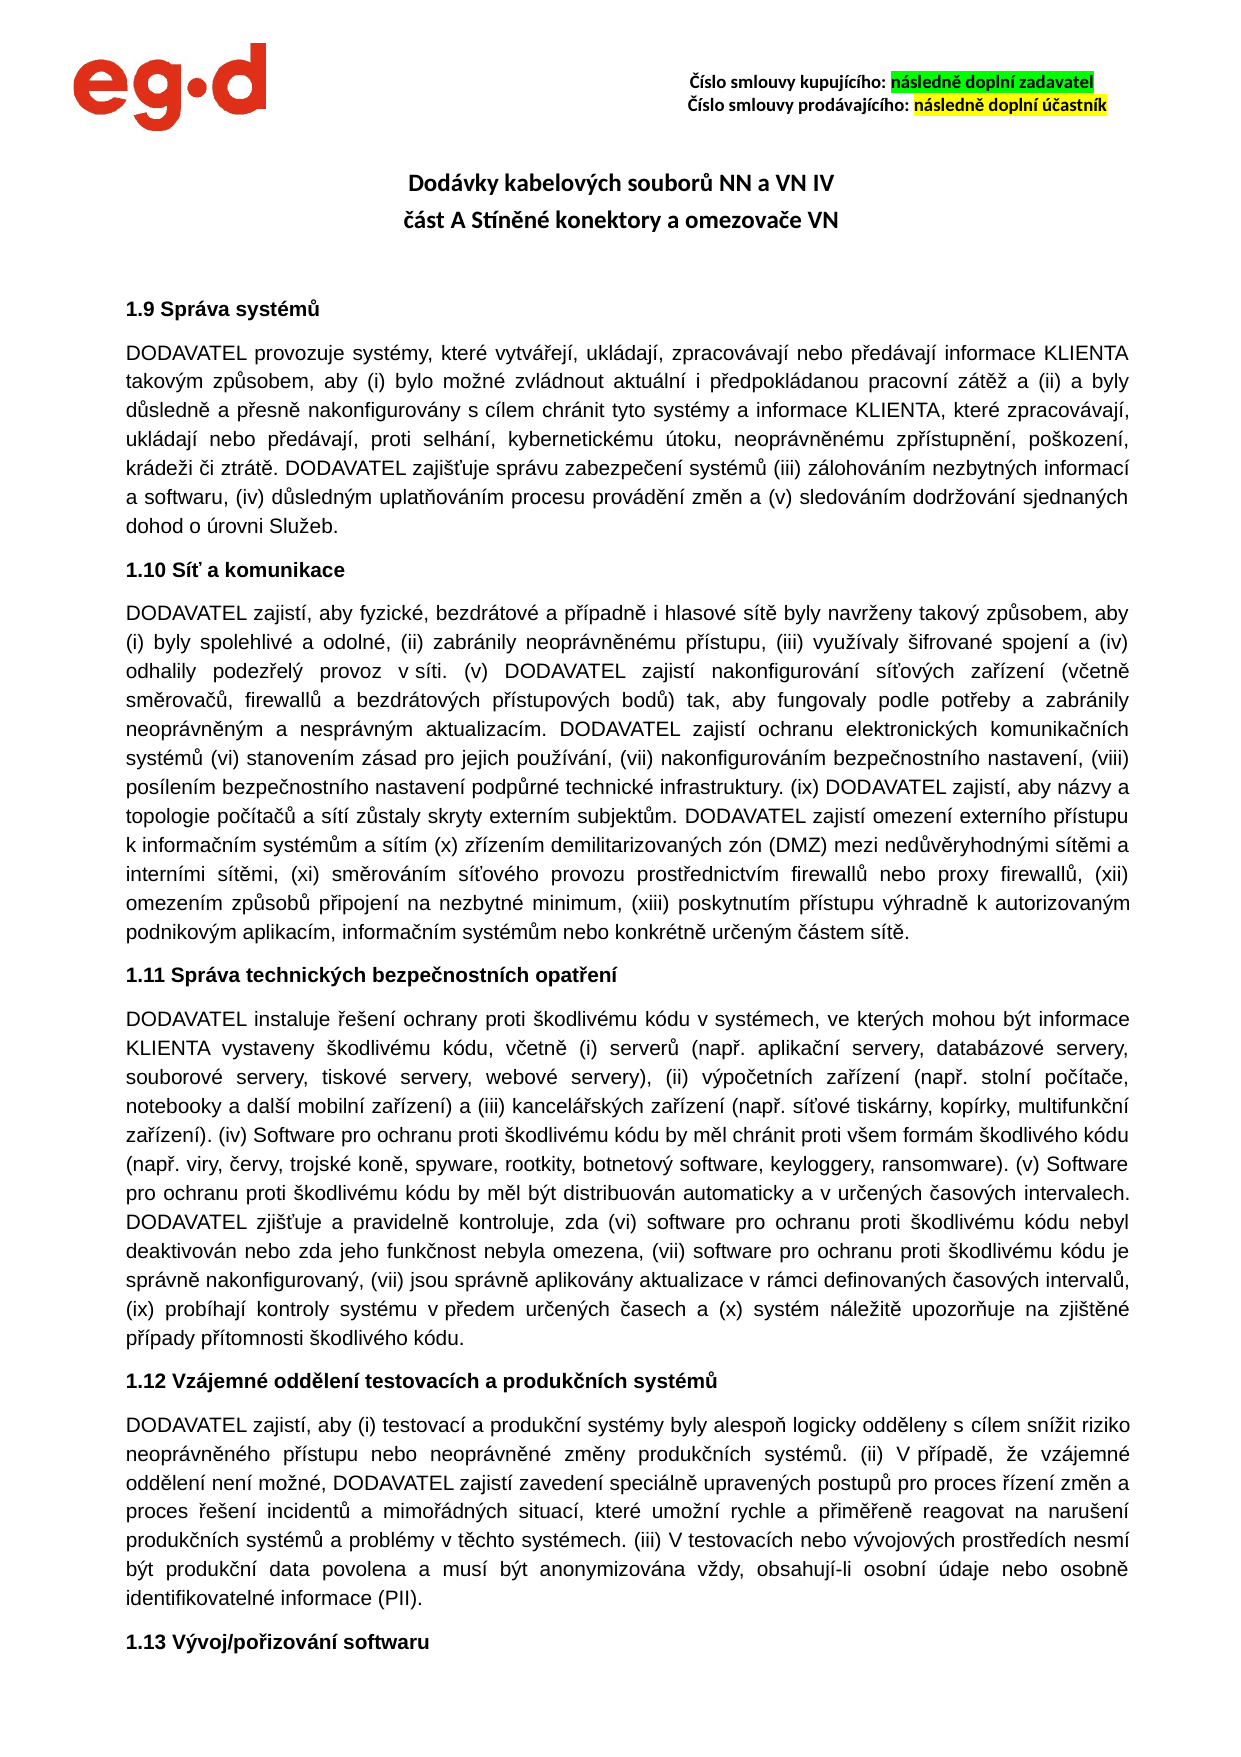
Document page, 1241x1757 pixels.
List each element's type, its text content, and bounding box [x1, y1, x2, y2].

text 1.11 Správa technických bezpečnostních opatření [126, 963, 1130, 987]
text 1.9 Správa systémů [126, 297, 1130, 321]
text DODAVATEL provozuje systémy, které vytvářejí, ukládají, zpracovávají nebo předávají informace KLIENTA takovým způsobem, aby (i) bylo možné zvládnout aktuální i předpokládanou pracovní zátěž a (ii) a byly důsledně a přesně nakonfigurovány s cílem chránit tyto systémy a informace KLIENTA, které zpracovávají, ukládají nebo předávají, proti selhání, kybernetickému útoku, neoprávněnému zpřístupnění, poškození, krádeži či ztrátě. DODAVATEL zajišťuje správu zabezpečení systémů (iii) zálohováním nezbytných informací a softwaru, (iv) důsledným uplatňováním procesu provádění změn a (v) sledováním dodržování sjednaných dohod o úrovni Služeb. [126, 340, 1130, 538]
text 1.10 Síť a komunikace [126, 558, 1130, 582]
picture [73, 43, 266, 131]
text DODAVATEL zajistí, aby (i) testovací a produkční systémy byly alespoň logicky odděleny s cílem snížit riziko neoprávněného přístupu nebo neoprávněné změny produkčních systémů. (ii) V případě, že vzájemné oddělení není možné, DODAVATEL zajistí zavedení speciálně upravených postupů pro proces řízení změn a proces řešení incidentů a mimořádných situací, které umožní rychle a přiměřeně reagovat na narušení produkčních systémů a problémy v těchto systémech. (iii) V testovacích nebo vývojových prostředích nesmí být produkční data povolena a musí být anonymizována vždy, obsahují-li osobní údaje nebo osobně identifikovatelné informace (PII). [126, 1412, 1130, 1610]
text 1.12 Vzájemné oddělení testovacích a produkčních systémů [126, 1369, 1130, 1393]
text DODAVATEL zajistí, aby fyzické, bezdrátové a případně i hlasové sítě byly navrženy takový způsobem, aby (i) byly spolehlivé a odolné, (ii) zabránily neoprávněnému přístupu, (iii) využívaly šifrované spojení a (iv) odhalily podezřelý provoz v síti. (v) DODAVATEL zajistí nakonfigurování síťových zařízení (včetně směrovačů, firewallů a bezdrátových přístupových bodů) tak, aby fungovaly podle potřeby a zabránily neoprávněným a nesprávným aktualizacím. DODAVATEL zajistí ochranu elektronických komunikačních systémů (vi) stanovením zásad pro jejich používání, (vii) nakonfigurováním bezpečnostního nastavení, (viii) posílením bezpečnostního nastavení podpůrné technické infrastruktury. (ix) DODAVATEL zajistí, aby názvy a topologie počítačů a sítí zůstaly skryty externím subjektům. DODAVATEL zajistí omezení externího přístupu k informačním systémům a sítím (x) zřízením demilitarizovaných zón (DMZ) mezi nedůvěryhodnými sítěmi a interními sítěmi, (xi) směrováním síťového provozu prostřednictvím firewallů nebo proxy firewallů, (xii) omezením způsobů připojení na nezbytné minimum, (xiii) poskytnutím přístupu výhradně k autorizovaným podnikovým aplikacím, informačním systémům nebo konkrétně určeným částem sítě. [126, 601, 1130, 944]
text DODAVATEL instaluje řešení ochrany proti škodlivému kódu v systémech, ve kterých mohou být informace KLIENTA vystaveny škodlivému kódu, včetně (i) serverů (např. aplikační servery, databázové servery, souborové servery, tiskové servery, webové servery), (ii) výpočetních zařízení (např. stolní počítače, notebooky a další mobilní zařízení) a (iii) kancelářských zařízení (např. síťové tiskárny, kopírky, multifunkční zařízení). (iv) Software pro ochranu proti škodlivému kódu by měl chránit proti všem formám škodlivého kódu (např. viry, červy, trojské koně, spyware, rootkity, botnetový software, keyloggery, ransomware). (v) Software pro ochranu proti škodlivému kódu by měl být distribuován automaticky a v určených časových intervalech. DODAVATEL zjišťuje a pravidelně kontroluje, zda (vi) software pro ochranu proti škodlivému kódu nebyl deaktivován nebo zda jeho funkčnost nebyla omezena, (vii) software pro ochranu proti škodlivému kódu je správně nakonfigurovaný, (vii) jsou správně aplikovány aktualizace v rámci definovaných časových intervalů, (ix) probíhají kontroly systému v předem určených časech a (x) systém náležitě upozorňuje na zjištěné případy přítomnosti škodlivého kódu. [126, 1007, 1130, 1349]
text 1.13 Vývoj/pořizování softwaru [126, 1630, 1130, 1654]
